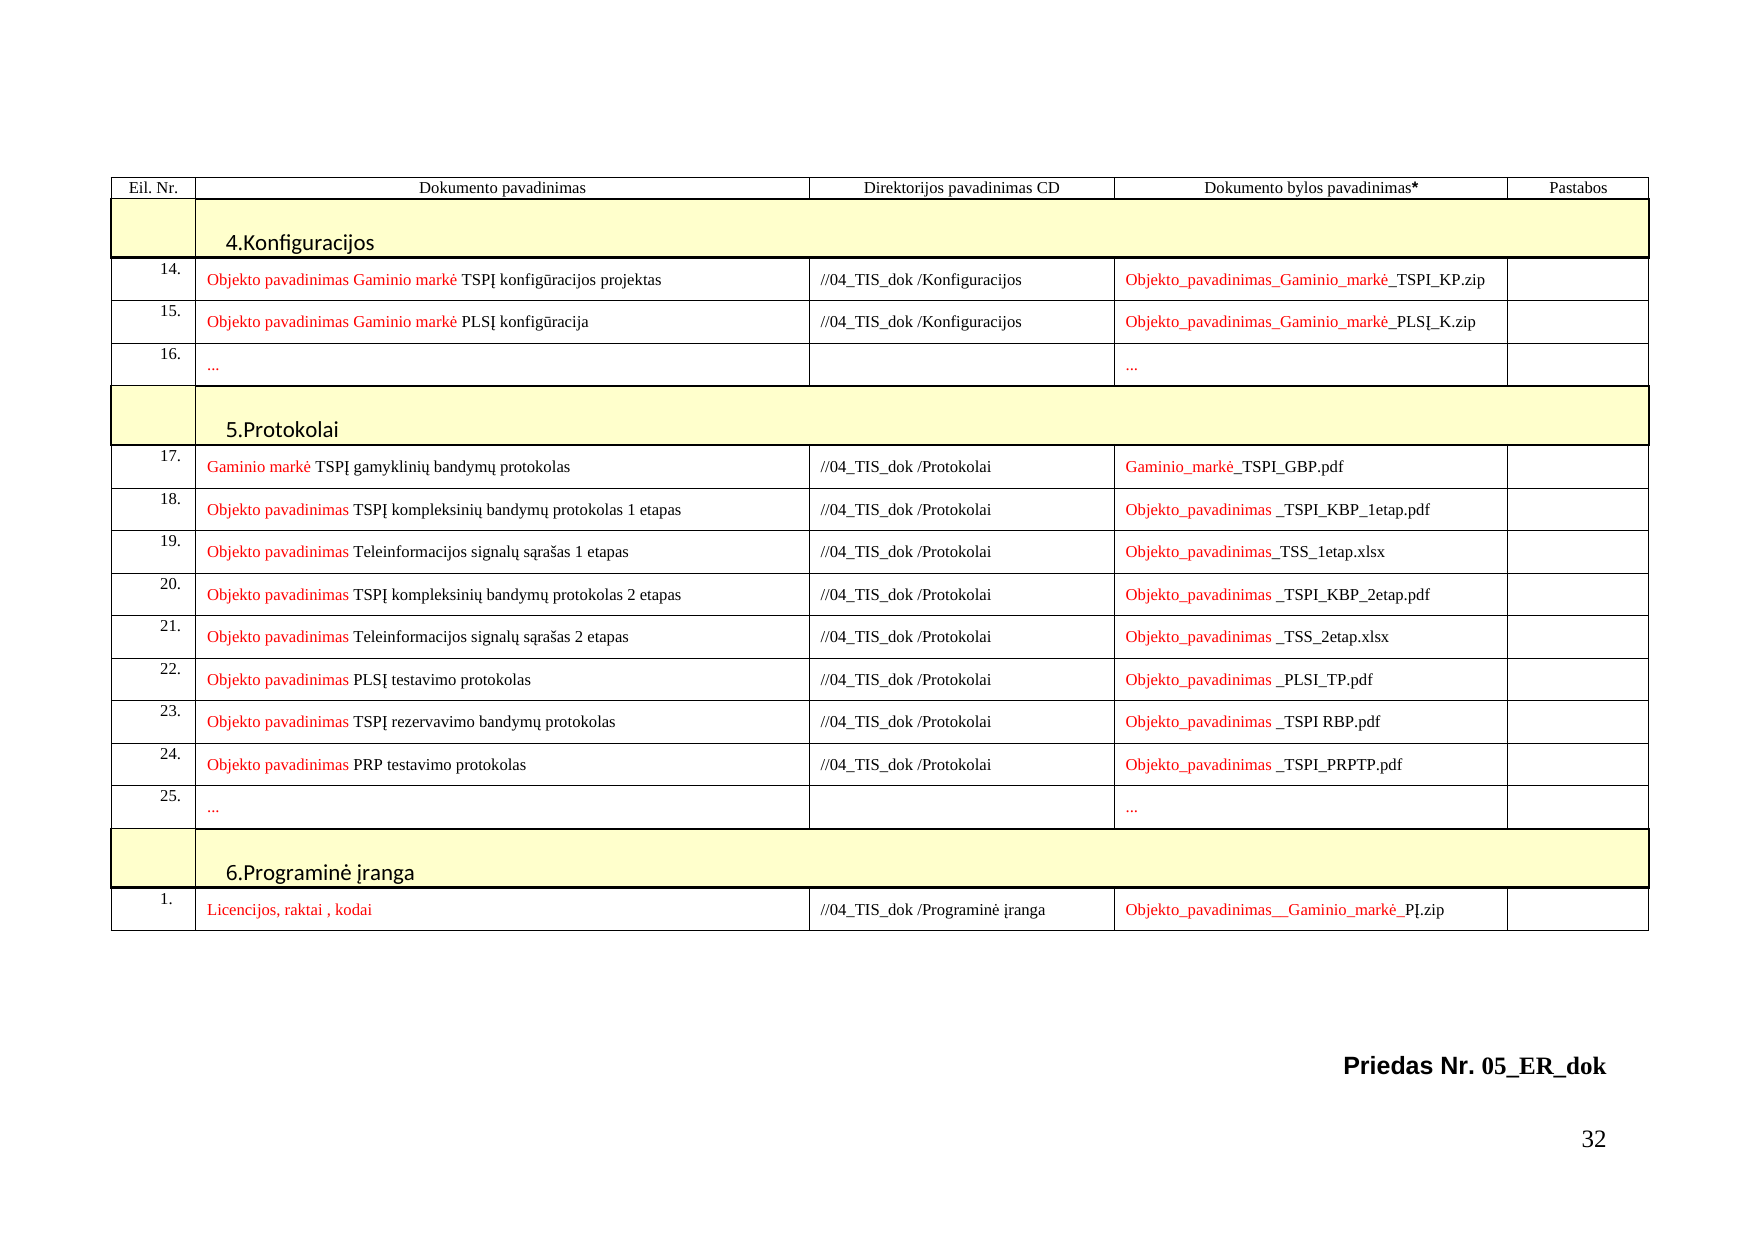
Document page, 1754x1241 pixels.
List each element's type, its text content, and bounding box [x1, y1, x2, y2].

table_cell [112, 829, 195, 886]
table_cell Gaminio markė TSPĮ gamyklinių bandymų protokolas [196, 446, 809, 487]
table_cell ... [1115, 786, 1507, 827]
table_cell Objekto_pavadinimas__Gaminio_markė_PĮ.zip [1115, 889, 1507, 930]
table_header Dokumento pavadinimas [196, 178, 809, 197]
table_cell //04_TIS_dok /Programinė įranga [810, 889, 1114, 930]
table_cell //04_TIS_dok /Protokolai [810, 744, 1114, 785]
table_cell Objekto pavadinimas Gaminio markė PLSĮ konfigūracija [196, 301, 809, 342]
table_cell [112, 616, 195, 657]
table_cell Objekto_pavadinimas _TSPI RBP.pdf [1115, 701, 1507, 742]
table_cell [1508, 301, 1648, 342]
table_cell [1508, 744, 1648, 785]
table_cell Objekto pavadinimas TSPĮ kompleksinių bandymų protokolas 1 etapas [196, 489, 809, 530]
table_cell Licencijos, raktai , kodai [196, 889, 809, 930]
table_cell [112, 199, 195, 256]
table_cell [112, 659, 195, 700]
table_cell [112, 446, 195, 487]
table_cell [1508, 659, 1648, 700]
table_header Pastabos [1508, 178, 1648, 197]
table_header Dokumento bylos pavadinimas* [1115, 178, 1507, 197]
table_cell Objekto_pavadinimas_Gaminio_markė_TSPI_KP.zip [1115, 259, 1507, 300]
table_cell [112, 531, 195, 572]
table_cell [1508, 531, 1648, 572]
table_cell //04_TIS_dok /Protokolai [810, 446, 1114, 487]
table_cell Objekto pavadinimas TSPĮ kompleksinių bandymų protokolas 2 etapas [196, 574, 809, 615]
table_cell Objekto pavadinimas Gaminio markė TSPĮ konfigūracijos projektas [196, 259, 809, 300]
table_header Eil. Nr. [112, 178, 195, 197]
table_cell ... [196, 786, 809, 827]
table_header Direktorijos pavadinimas CD [810, 178, 1114, 197]
table_cell Objekto_pavadinimas _TSPI_KBP_1etap.pdf [1115, 489, 1507, 530]
table_cell [112, 701, 195, 742]
table_cell //04_TIS_dok /Konfiguracijos [810, 301, 1114, 342]
table_cell [112, 889, 195, 930]
table_cell [112, 344, 195, 385]
table_cell Objekto pavadinimas PLSĮ testavimo protokolas [196, 659, 809, 700]
table_cell //04_TIS_dok /Protokolai [810, 616, 1114, 657]
table_cell [1508, 574, 1648, 615]
table_cell Objekto_pavadinimas_Gaminio_markė_PLSĮ_K.zip [1115, 301, 1507, 342]
table_cell Objekto_pavadinimas _TSS_2etap.xlsx [1115, 616, 1507, 657]
table_cell //04_TIS_dok /Protokolai [810, 574, 1114, 615]
table_cell //04_TIS_dok /Konfiguracijos [810, 259, 1114, 300]
table_cell [1508, 259, 1648, 300]
table_cell 6.Programinė įranga [196, 830, 1648, 886]
table_cell [1508, 889, 1648, 930]
table_cell Objekto pavadinimas PRP testavimo protokolas [196, 744, 809, 785]
table_cell //04_TIS_dok /Protokolai [810, 659, 1114, 700]
table_cell [112, 744, 195, 785]
table_cell [1508, 616, 1648, 657]
table_cell [1508, 344, 1648, 385]
table_cell [112, 386, 195, 444]
table_cell //04_TIS_dok /Protokolai [810, 701, 1114, 742]
table_cell 5.Protokolai [196, 387, 1648, 444]
table_cell [1508, 701, 1648, 742]
table_cell 4.Konfiguracijos [196, 200, 1648, 256]
text Priedas Nr. 05_ER_dok [118, 1051, 1606, 1080]
table_cell Objekto pavadinimas Teleinformacijos signalų sąrašas 1 etapas [196, 531, 809, 572]
table_cell [112, 489, 195, 530]
table_cell ... [1115, 344, 1507, 385]
table_cell Objekto pavadinimas TSPĮ rezervavimo bandymų protokolas [196, 701, 809, 742]
table_cell Objekto_pavadinimas _TSPI_KBP_2etap.pdf [1115, 574, 1507, 615]
table_cell [112, 574, 195, 615]
table_cell [112, 786, 195, 827]
table_cell [1508, 489, 1648, 530]
table_cell ... [196, 344, 809, 385]
table_cell //04_TIS_dok /Protokolai [810, 531, 1114, 572]
table_cell [112, 301, 195, 342]
table_cell Objekto_pavadinimas_TSS_1etap.xlsx [1115, 531, 1507, 572]
table_cell [810, 344, 1114, 385]
table_cell Objekto_pavadinimas _TSPI_PRPTP.pdf [1115, 744, 1507, 785]
table_cell [1508, 786, 1648, 827]
table_cell [810, 786, 1114, 827]
table_cell [1508, 446, 1648, 487]
table_cell [112, 259, 195, 300]
table_cell Gaminio_markė_TSPI_GBP.pdf [1115, 446, 1507, 487]
table_cell Objekto_pavadinimas _PLSI_TP.pdf [1115, 659, 1507, 700]
table_cell //04_TIS_dok /Protokolai [810, 489, 1114, 530]
table_cell Objekto pavadinimas Teleinformacijos signalų sąrašas 2 etapas [196, 616, 809, 657]
